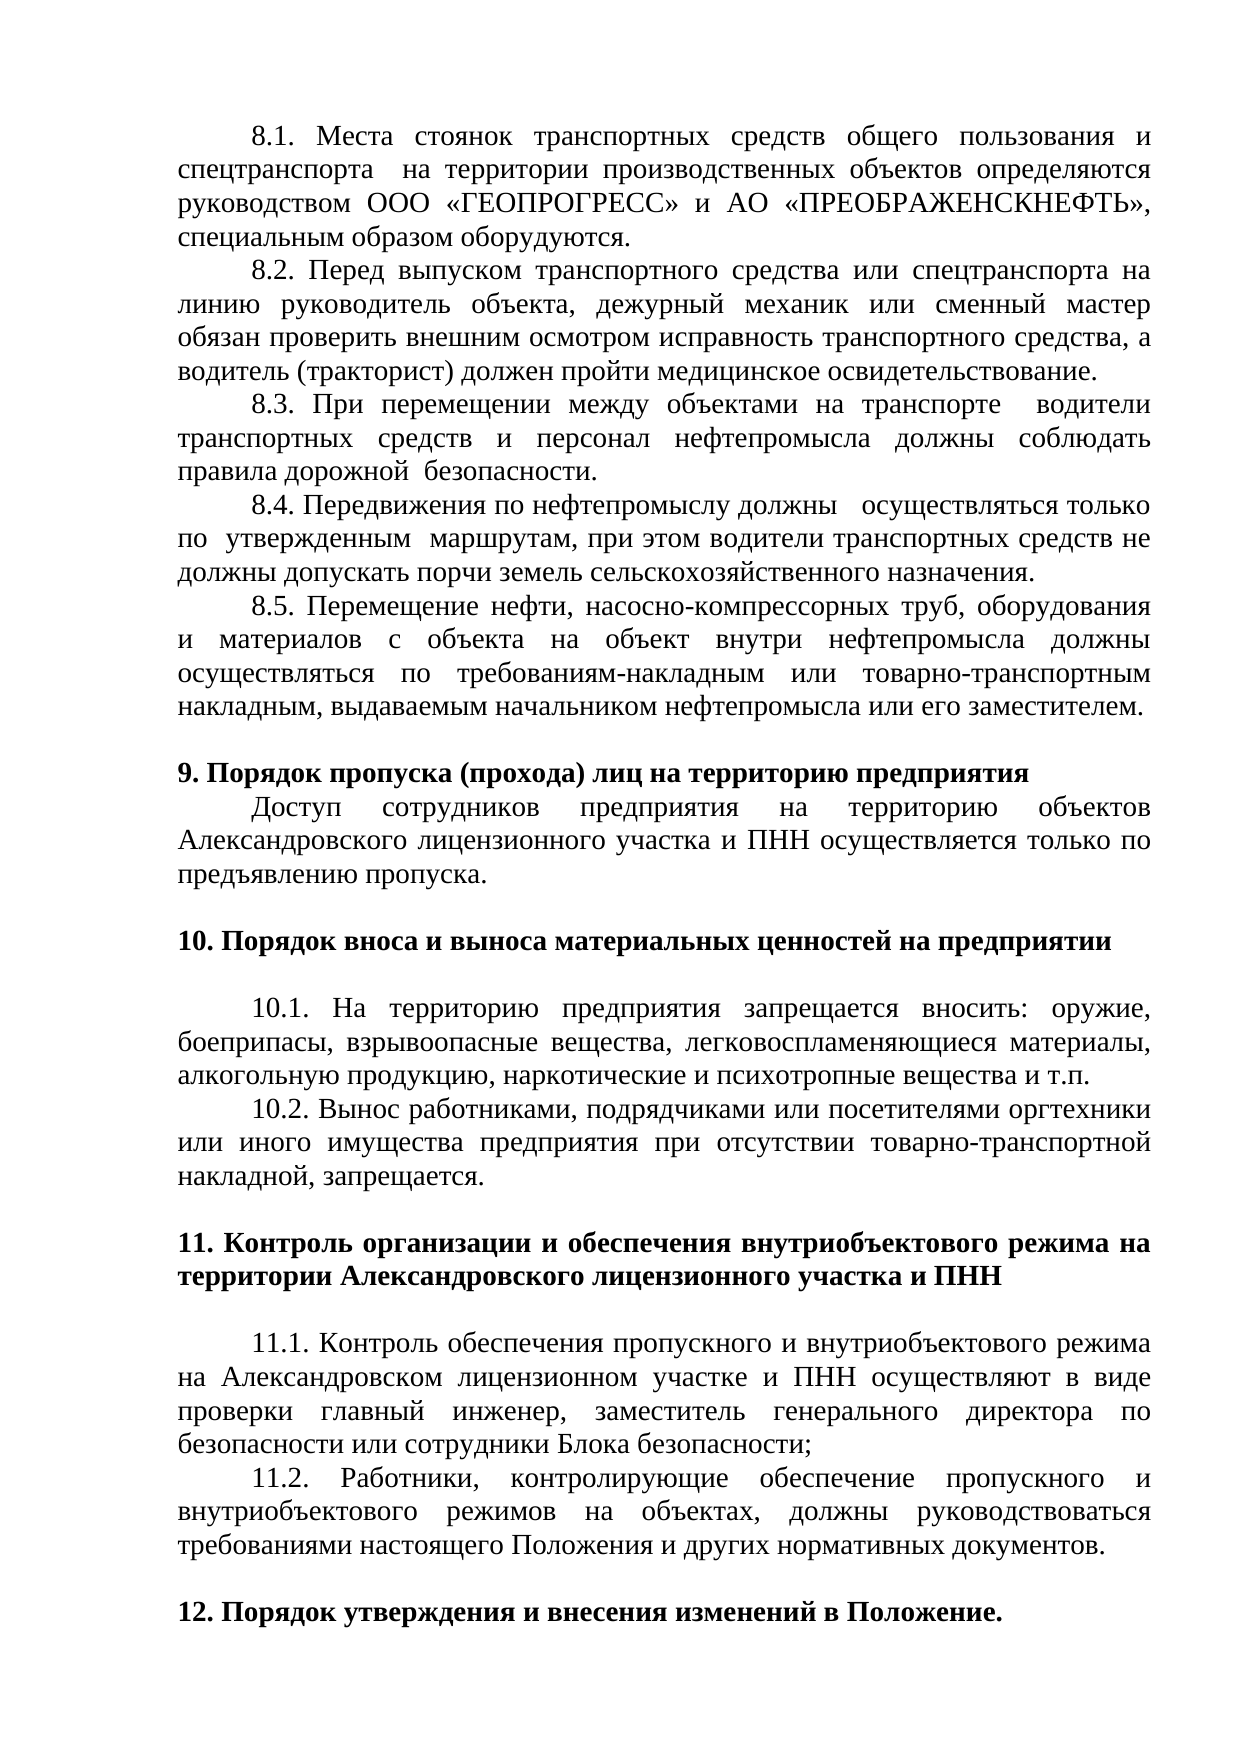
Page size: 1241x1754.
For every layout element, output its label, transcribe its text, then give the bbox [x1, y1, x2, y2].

text 9. Порядок пропуска (прохода) лиц на территорию предприятия [177, 755, 1152, 789]
text 10.1. На территорию предприятия запрещается вносить: оружие, боеприпасы, взрывоопасные вещества, легковоспламеняющиеся материалы, алкогольную продукцию, наркотические и психотропные вещества и т.п. [177, 990, 1152, 1091]
text 8.5. Перемещение нефти, насосно-компрессорных труб, оборудования и материалов с объекта на объект внутри нефтепромысла должны осуществляться по требованиям-накладным или товарно-транспортным накладным, выдаваемым начальником нефтепромысла или его заместителем. [177, 588, 1152, 722]
text 8.3. При перемещении между объектами на транспорте водители транспортных средств и персонал нефтепромысла должны соблюдать правила дорожной безопасности. [177, 386, 1152, 487]
text Доступ сотрудников предприятия на территорию объектов Александровского лицензионного участка и ПНН осуществляется только по предъявлению пропуска. [177, 789, 1152, 889]
text 10. Порядок вноса и выноса материальных ценностей на предприятии [177, 923, 1152, 957]
text 8.4. Передвижения по нефтепромыслу должны осуществляться только по утвержденным маршрутам, при этом водители транспортных средств не должны допускать порчи земель сельскохозяйственного назначения. [177, 487, 1152, 588]
text 8.1. Места стоянок транспортных средств общего пользования и спецтранспорта на территории производственных объектов определяются руководством ООО «ГЕОПРОГРЕСС» и АО «ПРЕОБРАЖЕНСКНЕФТЬ», специальным образом оборудуются. [177, 118, 1152, 252]
text 11.1. Контроль обеспечения пропускного и внутриобъектового режима на Александровском лицензионном участке и ПНН осуществляют в виде проверки главный инженер, заместитель генерального директора по безопасности или сотрудники Блока безопасности; [177, 1326, 1152, 1460]
text 11.2. Работники, контролирующие обеспечение пропускного и внутриобъектового режимов на объектах, должны руководствоваться требованиями настоящего Положения и других нормативных документов. [177, 1460, 1152, 1560]
text 10.2. Вынос работниками, подрядчиками или посетителями оргтехники или иного имущества предприятия при отсутствии товарно-транспортной накладной, запрещается. [177, 1091, 1152, 1191]
text 8.2. Перед выпуском транспортного средства или спецтранспорта на линию руководитель объекта, дежурный механик или сменный мастер обязан проверить внешним осмотром исправность транспортного средства, а водитель (тракторист) должен пройти медицинское освидетельствование. [177, 252, 1152, 386]
text 11. Контроль организации и обеспечения внутриобъектового режима на территории Александровского лицензионного участка и ПНН [177, 1225, 1152, 1292]
text 12. Порядок утверждения и внесения изменений в Положение. [177, 1594, 1152, 1627]
